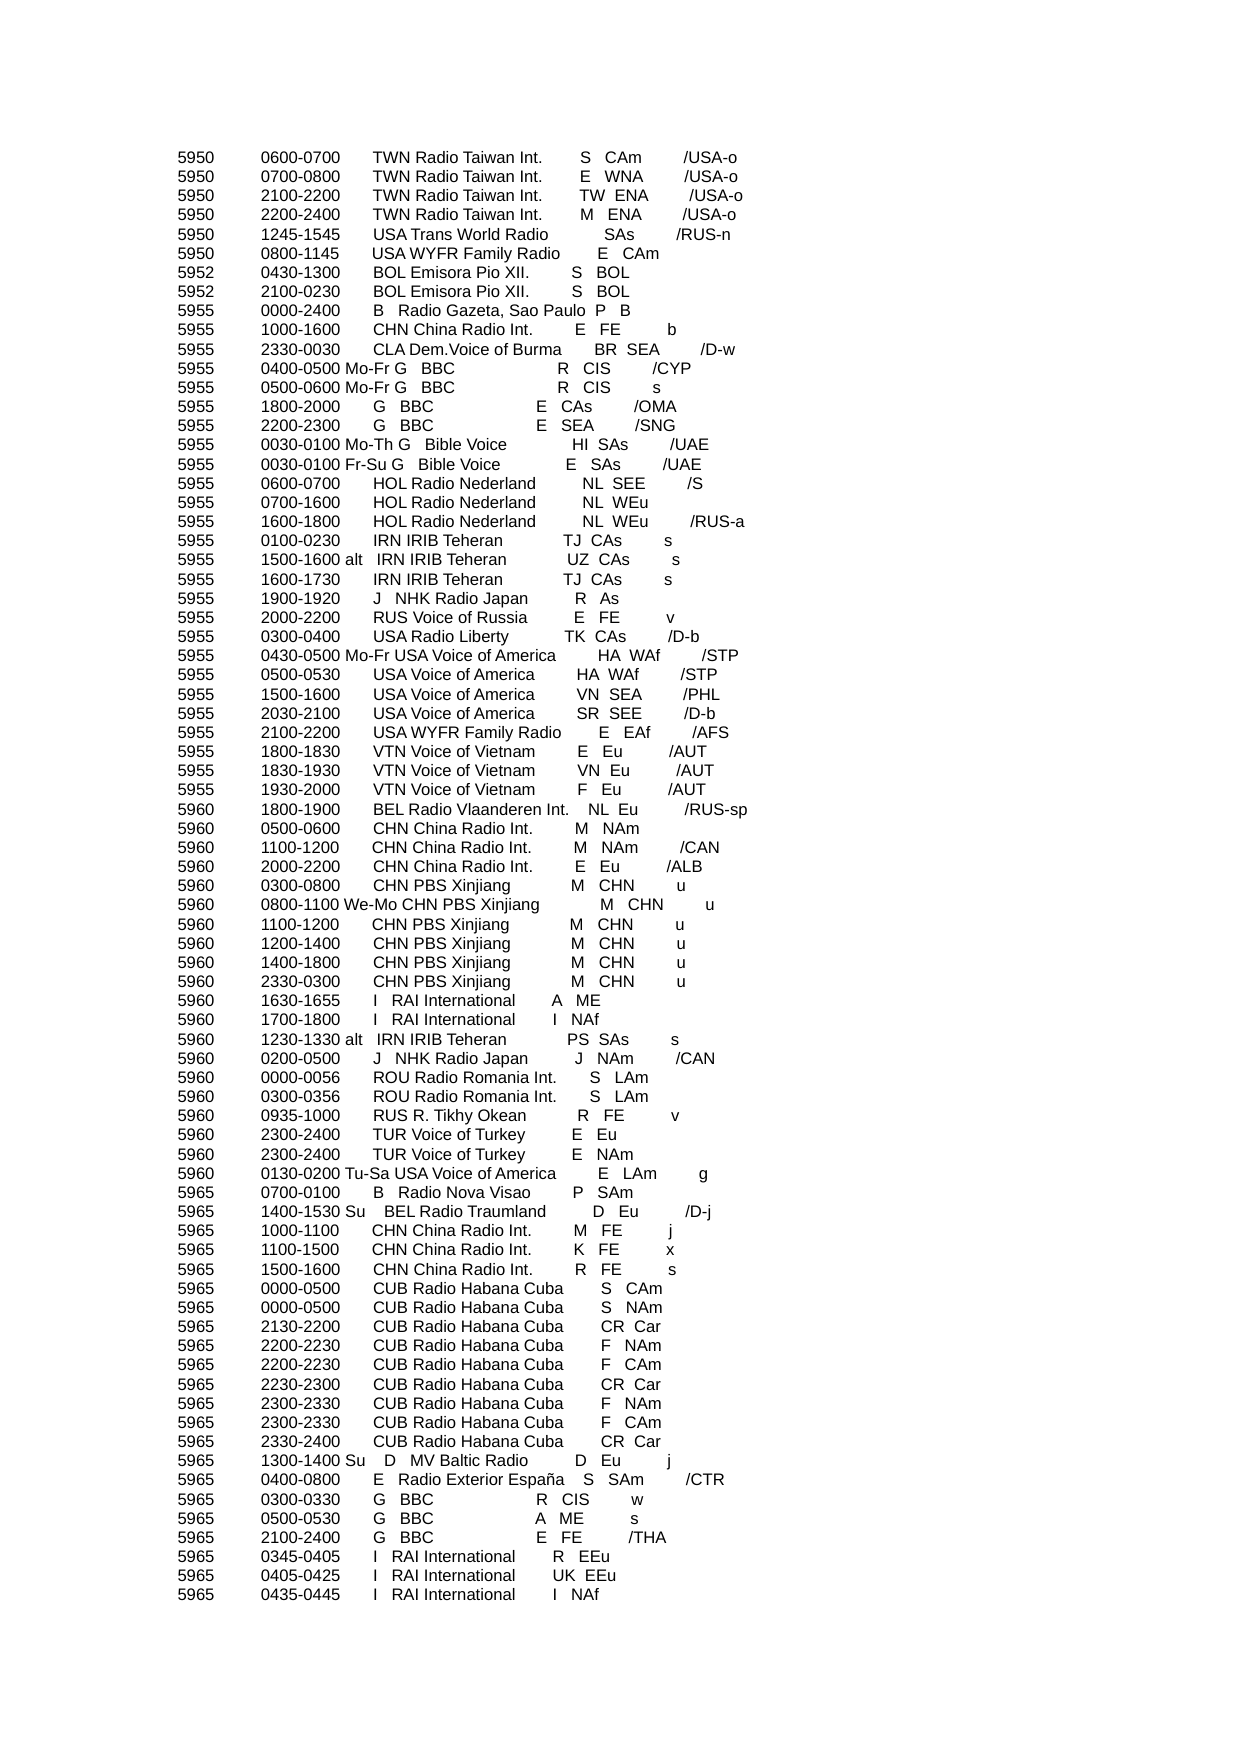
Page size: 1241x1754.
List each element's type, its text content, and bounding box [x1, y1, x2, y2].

text 5952 2100-0230 BOL Emisora Pio XII. S BOL [177, 282, 1049, 301]
text 5960 1200-1400 CHN PBS Xinjiang M CHN u [177, 933, 1049, 953]
text 5955 0600-0700 HOL Radio Nederland NL SEE /S [177, 473, 1049, 493]
text 5965 2100-2400 G BBC E FE /THA [177, 1528, 1049, 1547]
text 5955 1500-1600 USA Voice of America VN SEA /PHL [177, 684, 1049, 703]
text 5965 0435-0445 I RAI International I NAf [177, 1585, 1049, 1604]
text 5960 0200-0500 J NHK Radio Japan J NAm /CAN [177, 1048, 1049, 1068]
text 5955 0030-0100 Mo-Th G Bible Voice HI SAs /UAE [177, 435, 1049, 454]
text 5955 2030-2100 USA Voice of America SR SEE /D-b [177, 703, 1049, 723]
text 5960 2330-0300 CHN PBS Xinjiang M CHN u [177, 972, 1049, 991]
text 5955 1830-1930 VTN Voice of Vietnam VN Eu /AUT [177, 761, 1049, 780]
text 5960 2300-2400 TUR Voice of Turkey E Eu [177, 1125, 1049, 1144]
text 5950 0700-0800 TWN Radio Taiwan Int. E WNA /USA-o [177, 167, 1049, 186]
text 5960 2000-2200 CHN China Radio Int. E Eu /ALB [177, 857, 1049, 876]
text 5955 0430-0500 Mo-Fr USA Voice of America HA WAf /STP [177, 646, 1049, 665]
text 5955 0100-0230 IRN IRIB Teheran TJ CAs s [177, 531, 1049, 550]
text 5960 1630-1655 I RAI International A ME [177, 991, 1049, 1010]
text 5960 0935-1000 RUS R. Tikhy Okean R FE v [177, 1106, 1049, 1125]
text 5965 2200-2230 CUB Radio Habana Cuba F NAm [177, 1336, 1049, 1355]
text 5965 0400-0800 E Radio Exterior España S SAm /CTR [177, 1470, 1049, 1489]
text 5955 2330-0030 CLA Dem.Voice of Burma BR SEA /D-w [177, 339, 1049, 358]
text 5960 0300-0356 ROU Radio Romania Int. S LAm [177, 1087, 1049, 1106]
text 5965 1300-1400 Su D MV Baltic Radio D Eu j [177, 1451, 1049, 1470]
text 5960 1800-1900 BEL Radio Vlaanderen Int. NL Eu /RUS-sp [177, 799, 1049, 818]
text 5955 1800-1830 VTN Voice of Vietnam E Eu /AUT [177, 742, 1049, 761]
text 5960 0800-1100 We-Mo CHN PBS Xinjiang M CHN u [177, 895, 1049, 914]
text 5955 2100-2200 USA WYFR Family Radio E EAf /AFS [177, 723, 1049, 742]
text 5955 1800-2000 G BBC E CAs /OMA [177, 397, 1049, 416]
text 5965 2130-2200 CUB Radio Habana Cuba CR Car [177, 1317, 1049, 1336]
text 5965 0700-0100 B Radio Nova Visao P SAm [177, 1183, 1049, 1202]
text 5955 0030-0100 Fr-Su G Bible Voice E SAs /UAE [177, 454, 1049, 473]
text 5955 1500-1600 alt IRN IRIB Teheran UZ CAs s [177, 550, 1049, 569]
text 5955 0500-0600 Mo-Fr G BBC R CIS s [177, 378, 1049, 397]
text 5955 1000-1600 CHN China Radio Int. E FE b [177, 320, 1049, 339]
text 5965 0500-0530 G BBC A ME s [177, 1508, 1049, 1528]
text 5960 0130-0200 Tu-Sa USA Voice of America E LAm g [177, 1163, 1049, 1183]
text 5965 0405-0425 I RAI International UK EEu [177, 1566, 1049, 1585]
text 5965 0345-0405 I RAI International R EEu [177, 1547, 1049, 1566]
text 5965 1000-1100 CHN China Radio Int. M FE j [177, 1221, 1049, 1240]
text 5960 1400-1800 CHN PBS Xinjiang M CHN u [177, 953, 1049, 972]
text 5955 2000-2200 RUS Voice of Russia E FE v [177, 608, 1049, 627]
text 5965 2300-2330 CUB Radio Habana Cuba F NAm [177, 1393, 1049, 1413]
text 5955 2200-2300 G BBC E SEA /SNG [177, 416, 1049, 435]
text 5960 1700-1800 I RAI International I NAf [177, 1010, 1049, 1029]
text 5955 0000-2400 B Radio Gazeta, Sao Paulo P B [177, 301, 1049, 320]
text 5960 0300-0800 CHN PBS Xinjiang M CHN u [177, 876, 1049, 895]
text 5955 0300-0400 USA Radio Liberty TK CAs /D-b [177, 627, 1049, 646]
text 5960 0500-0600 CHN China Radio Int. M NAm [177, 818, 1049, 838]
text 5960 1100-1200 CHN PBS Xinjiang M CHN u [177, 914, 1049, 933]
text 5965 1500-1600 CHN China Radio Int. R FE s [177, 1259, 1049, 1278]
text 5965 1400-1530 Su BEL Radio Traumland D Eu /D-j [177, 1202, 1049, 1221]
text 5965 2200-2230 CUB Radio Habana Cuba F CAm [177, 1355, 1049, 1374]
text 5960 1230-1330 alt IRN IRIB Teheran PS SAs s [177, 1029, 1049, 1048]
text 5955 1900-1920 J NHK Radio Japan R As [177, 588, 1049, 608]
text 5950 2200-2400 TWN Radio Taiwan Int. M ENA /USA-o [177, 205, 1049, 224]
text 5965 2330-2400 CUB Radio Habana Cuba CR Car [177, 1432, 1049, 1451]
text 5960 0000-0056 ROU Radio Romania Int. S LAm [177, 1068, 1049, 1087]
text 5950 2100-2200 TWN Radio Taiwan Int. TW ENA /USA-o [177, 186, 1049, 205]
text 5955 0500-0530 USA Voice of America HA WAf /STP [177, 665, 1049, 684]
text 5965 0300-0330 G BBC R CIS w [177, 1489, 1049, 1508]
text 5955 1600-1800 HOL Radio Nederland NL WEu /RUS-a [177, 512, 1049, 531]
text 5965 2300-2330 CUB Radio Habana Cuba F CAm [177, 1413, 1049, 1432]
text 5965 0000-0500 CUB Radio Habana Cuba S NAm [177, 1298, 1049, 1317]
text 5960 2300-2400 TUR Voice of Turkey E NAm [177, 1144, 1049, 1163]
text 5955 0700-1600 HOL Radio Nederland NL WEu [177, 493, 1049, 512]
text 5950 1245-1545 USA Trans World Radio SAs /RUS-n [177, 224, 1049, 243]
text 5965 0000-0500 CUB Radio Habana Cuba S CAm [177, 1278, 1049, 1298]
text 5952 0430-1300 BOL Emisora Pio XII. S BOL [177, 263, 1049, 282]
text 5960 1100-1200 CHN China Radio Int. M NAm /CAN [177, 838, 1049, 857]
text 5950 0800-1145 USA WYFR Family Radio E CAm [177, 243, 1049, 263]
text 5965 1100-1500 CHN China Radio Int. K FE x [177, 1240, 1049, 1259]
text 5950 0600-0700 TWN Radio Taiwan Int. S CAm /USA-o [177, 148, 1049, 167]
text 5965 2230-2300 CUB Radio Habana Cuba CR Car [177, 1374, 1049, 1393]
text 5955 0400-0500 Mo-Fr G BBC R CIS /CYP [177, 358, 1049, 378]
text 5955 1600-1730 IRN IRIB Teheran TJ CAs s [177, 569, 1049, 588]
text 5955 1930-2000 VTN Voice of Vietnam F Eu /AUT [177, 780, 1049, 799]
